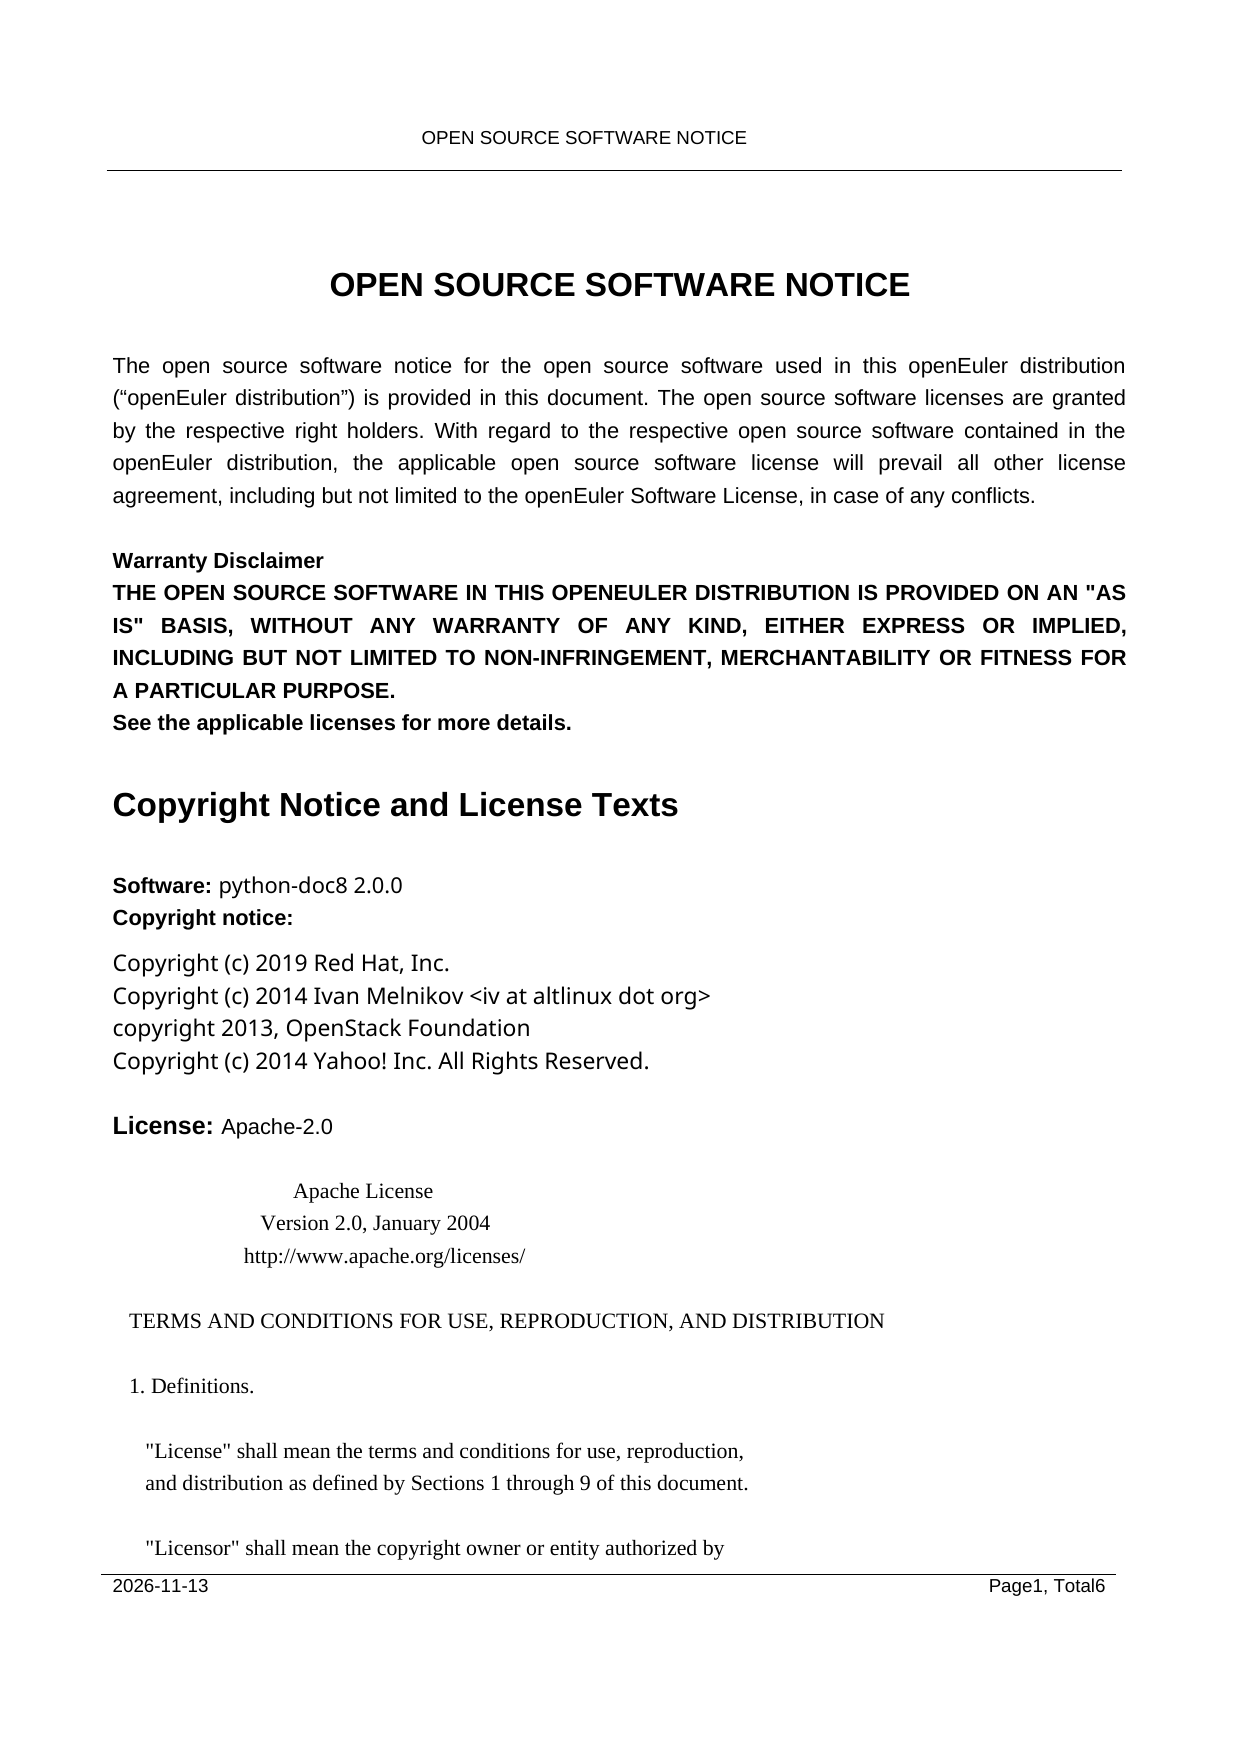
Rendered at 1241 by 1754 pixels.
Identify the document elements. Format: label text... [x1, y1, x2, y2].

text OPEN SOURCE SOFTWARE NOTICE [112, 251, 1128, 316]
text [112, 1142, 1128, 1564]
text The open source software notice for the open source software used in this openEuler distribution (“openEuler distribution”) is provided in this document. The open source software licenses are granted by the respective right holders. With regard to the respective open source software contained in the openEuler distribution, the applicable open source software license will prevail all other license agreement, including but not limited to the openEuler Software License, in case of any conflicts. [112, 349, 1128, 511]
text THE OPEN SOURCE SOFTWARE IN THIS OPENEULER DISTRIBUTION IS PROVIDED ON AN "AS IS" BASIS, WITHOUT ANY WARRANTY OF ANY KIND, EITHER EXPRESS OR IMPLIED, INCLUDING BUT NOT LIMITED TO NON-INFRINGEMENT, MERCHANTABILITY OR FITNESS FOR A PARTICULAR PURPOSE. See the applicable licenses for more details. [112, 576, 1128, 739]
text Copyright notice: [112, 901, 1128, 934]
text License: Apache-2.0 [112, 1109, 1128, 1142]
text Copyright Notice and License Texts [112, 771, 1128, 836]
text Warranty Disclaimer [112, 544, 1128, 576]
text Copyright (c) 2019 Red Hat, Inc. Copyright (c) 2014 Ivan Melnikov <iv at altlinux dot org> copyright 2013, OpenStack Foundation Copyright (c) 2014 Yahoo! Inc. All Rights Reserved. [112, 947, 1128, 1109]
title Software: python-doc8 2.0.0 [112, 869, 1128, 901]
